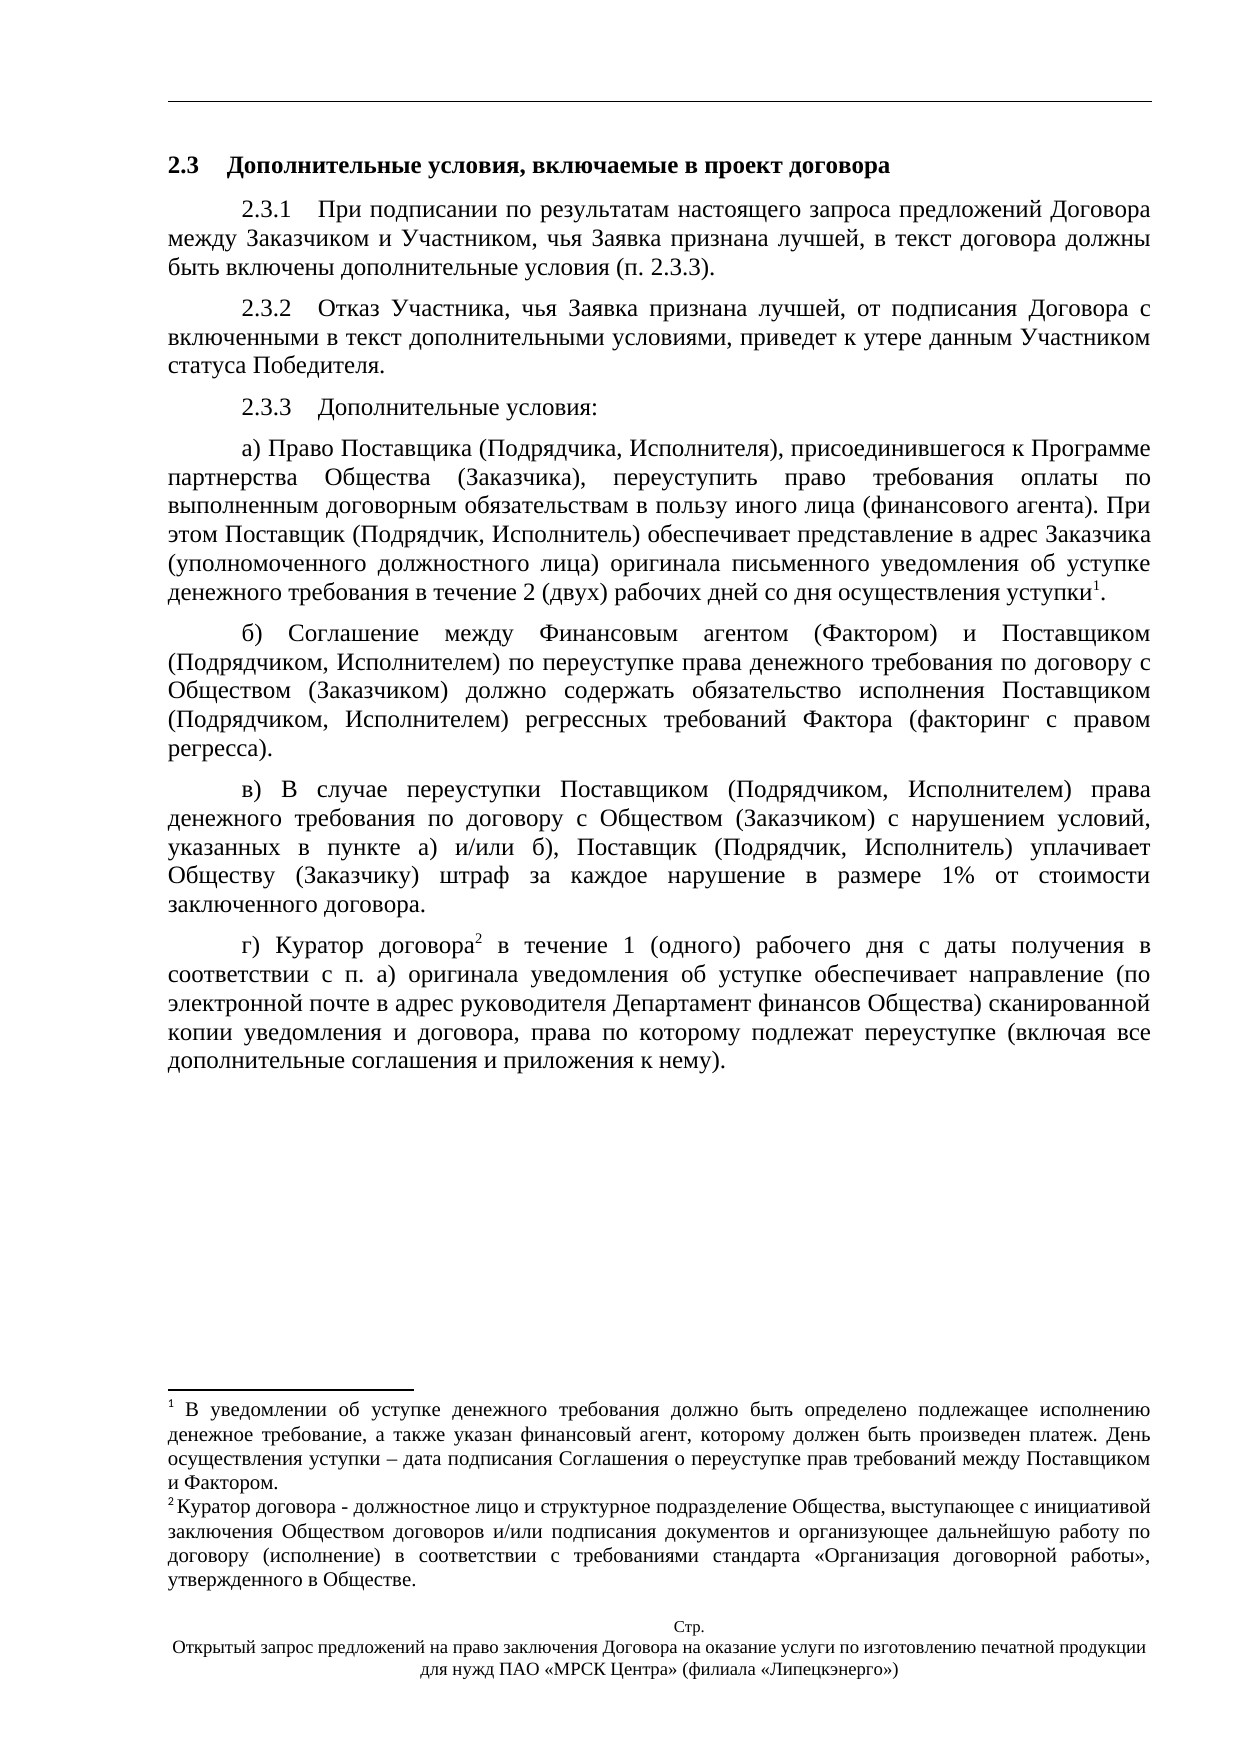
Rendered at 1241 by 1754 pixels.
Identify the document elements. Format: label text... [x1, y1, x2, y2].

subtitle а) Право Поставщика (Подрядчика, Исполнителя), присоединившегося к Программе партнерства Общества (Заказчика), переуступить право требования оплаты по выполненным договорным обязательствам в пользу иного лица (финансового агента). При этом Поставщик (Подрядчик, Исполнитель) обеспечивает представление в адрес Заказчика (уполномоченного должностного лица) оригинала письменного уведомления об уступке денежного требования в течение 2 (двух) рабочих дней со дня осуществления уступки. [168, 433, 1152, 605]
subtitle Отказ Участника, чья Заявка признана лучшей, от подписания Договора с включенными в текст дополнительными условиями, приведет к утере данным Участником статуса Победителя. [168, 293, 1152, 379]
subtitle Дополнительные условия: [168, 392, 1152, 420]
subtitle б) Соглашение между Финансовым агентом (Фактором) и Поставщиком (Подрядчиком, Исполнителем) по переуступке права денежного требования по договору с Обществом (Заказчиком) должно содержать обязательство исполнения Поставщиком (Подрядчиком, Исполнителем) регрессных требований Фактора (факторинг с правом регресса). [168, 618, 1152, 762]
subtitle в) В случае переуступки Поставщиком (Подрядчиком, Исполнителем) права денежного требования по договору с Обществом (Заказчиком) с нарушением условий, указанных в пункте а) и/или б), Поставщик (Подрядчик, Исполнитель) уплачивает Обществу (Заказчику) штраф за каждое нарушение в размере 1% от стоимости заключенного договора. [168, 774, 1152, 918]
subtitle Дополнительные условия, включаемые в проект договора [168, 150, 1152, 179]
subtitle г) Куратор договора в течение 1 (одного) рабочего дня с даты получения в соответствии с п. а) оригинала уведомления об уступке обеспечивает направление (по электронной почте в адрес руководителя Департамент финансов Общества) сканированной копии уведомления и договора, права по которому подлежат переуступке (включая все дополнительные соглашения и приложения к нему). [168, 930, 1152, 1074]
subtitle При подписании по результатам настоящего запроса предложений Договора между Заказчиком и Участником, чья Заявка признана лучшей, в текст договора должны быть включены дополнительные условия (п. 2.3.3). [168, 194, 1152, 280]
